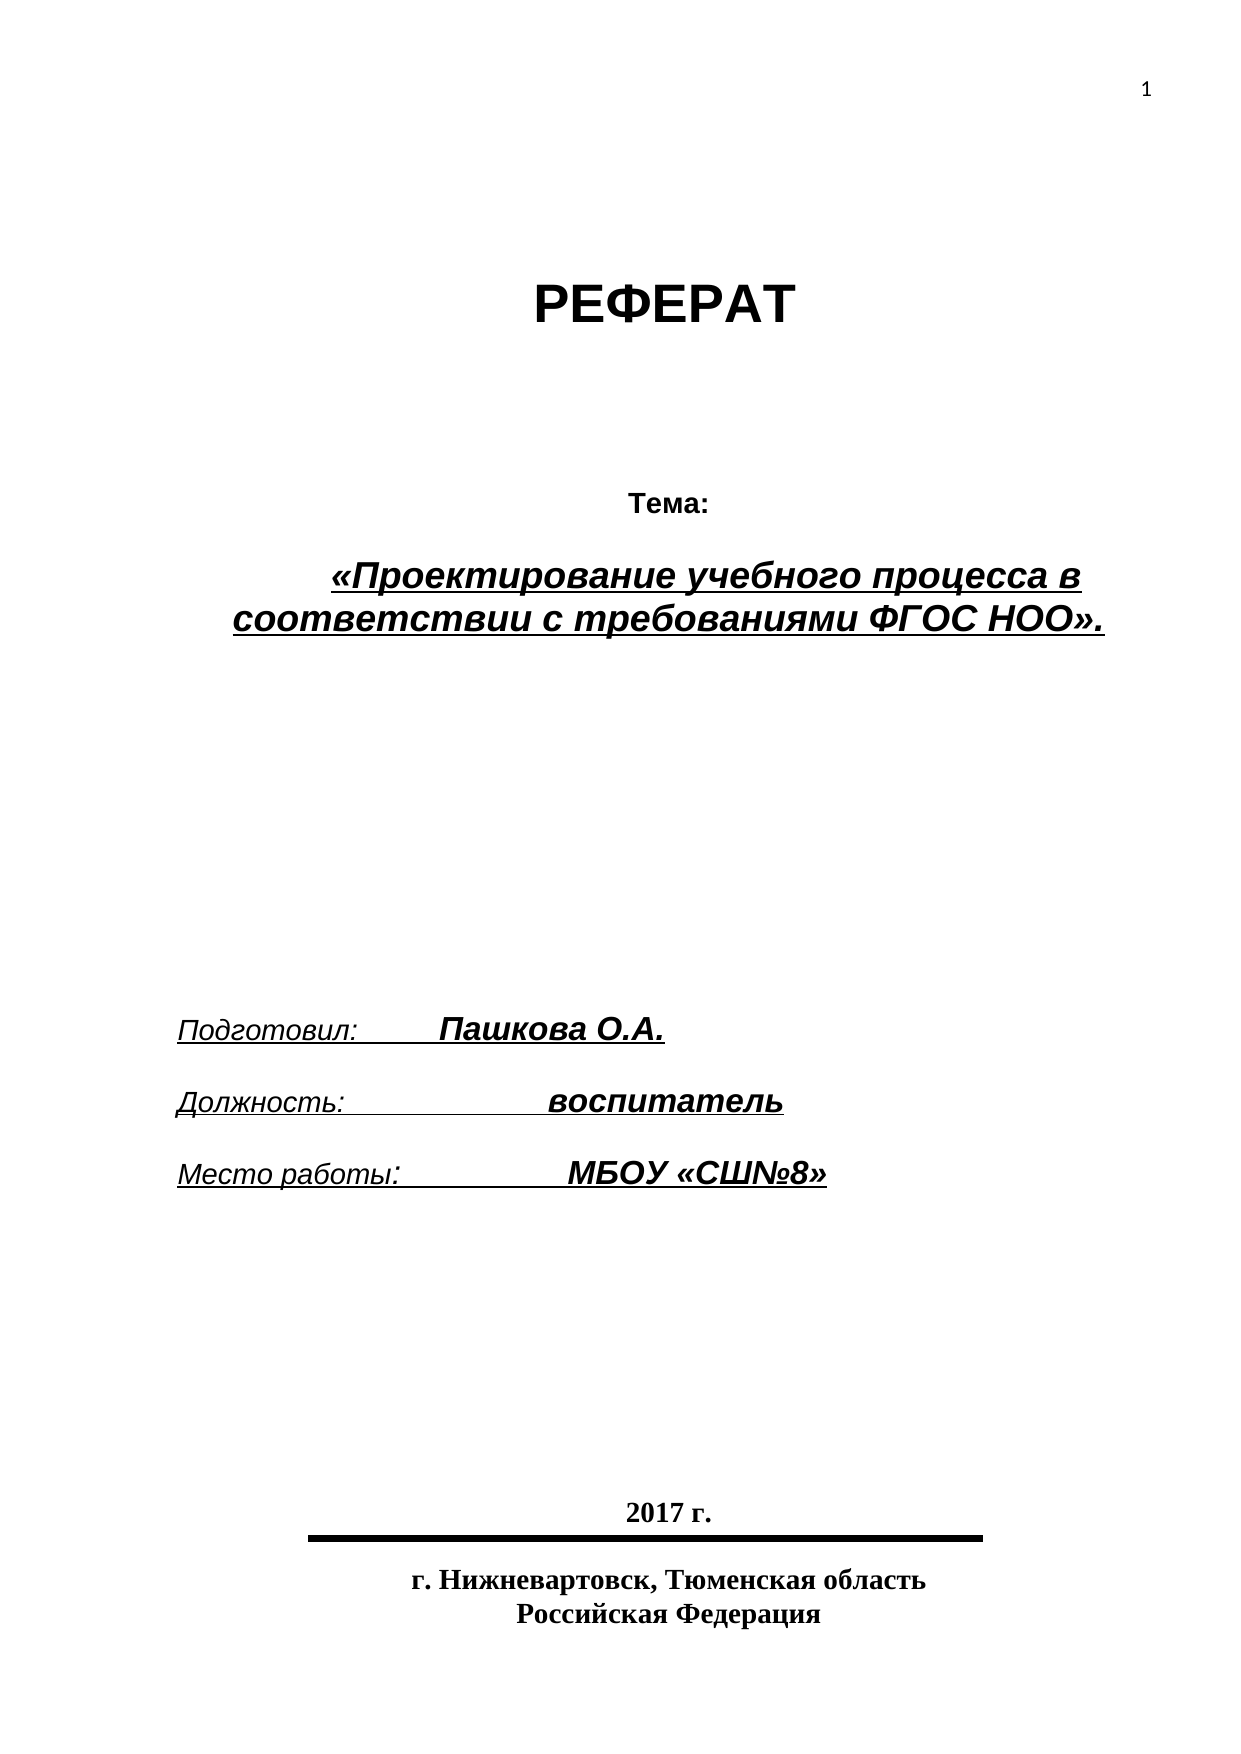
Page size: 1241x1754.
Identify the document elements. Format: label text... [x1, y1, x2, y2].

text Российская Федерация [177, 1596, 1160, 1629]
text Должность: воспитатель [177, 1081, 1160, 1119]
text РЕФЕРАТ [177, 272, 1152, 334]
text Место работы: МБОУ «СШ№8» [177, 1153, 1160, 1191]
text Подготовил: Пашкова О.А. [177, 1009, 1160, 1047]
text 2017 г. [177, 1495, 1160, 1529]
text г. Нижневартовск, Тюменская область [177, 1562, 1160, 1596]
text Тема: [177, 486, 1160, 520]
text «Проектирование учебного процесса в соответствии с требованиями ФГОС НОО». [177, 553, 1160, 640]
